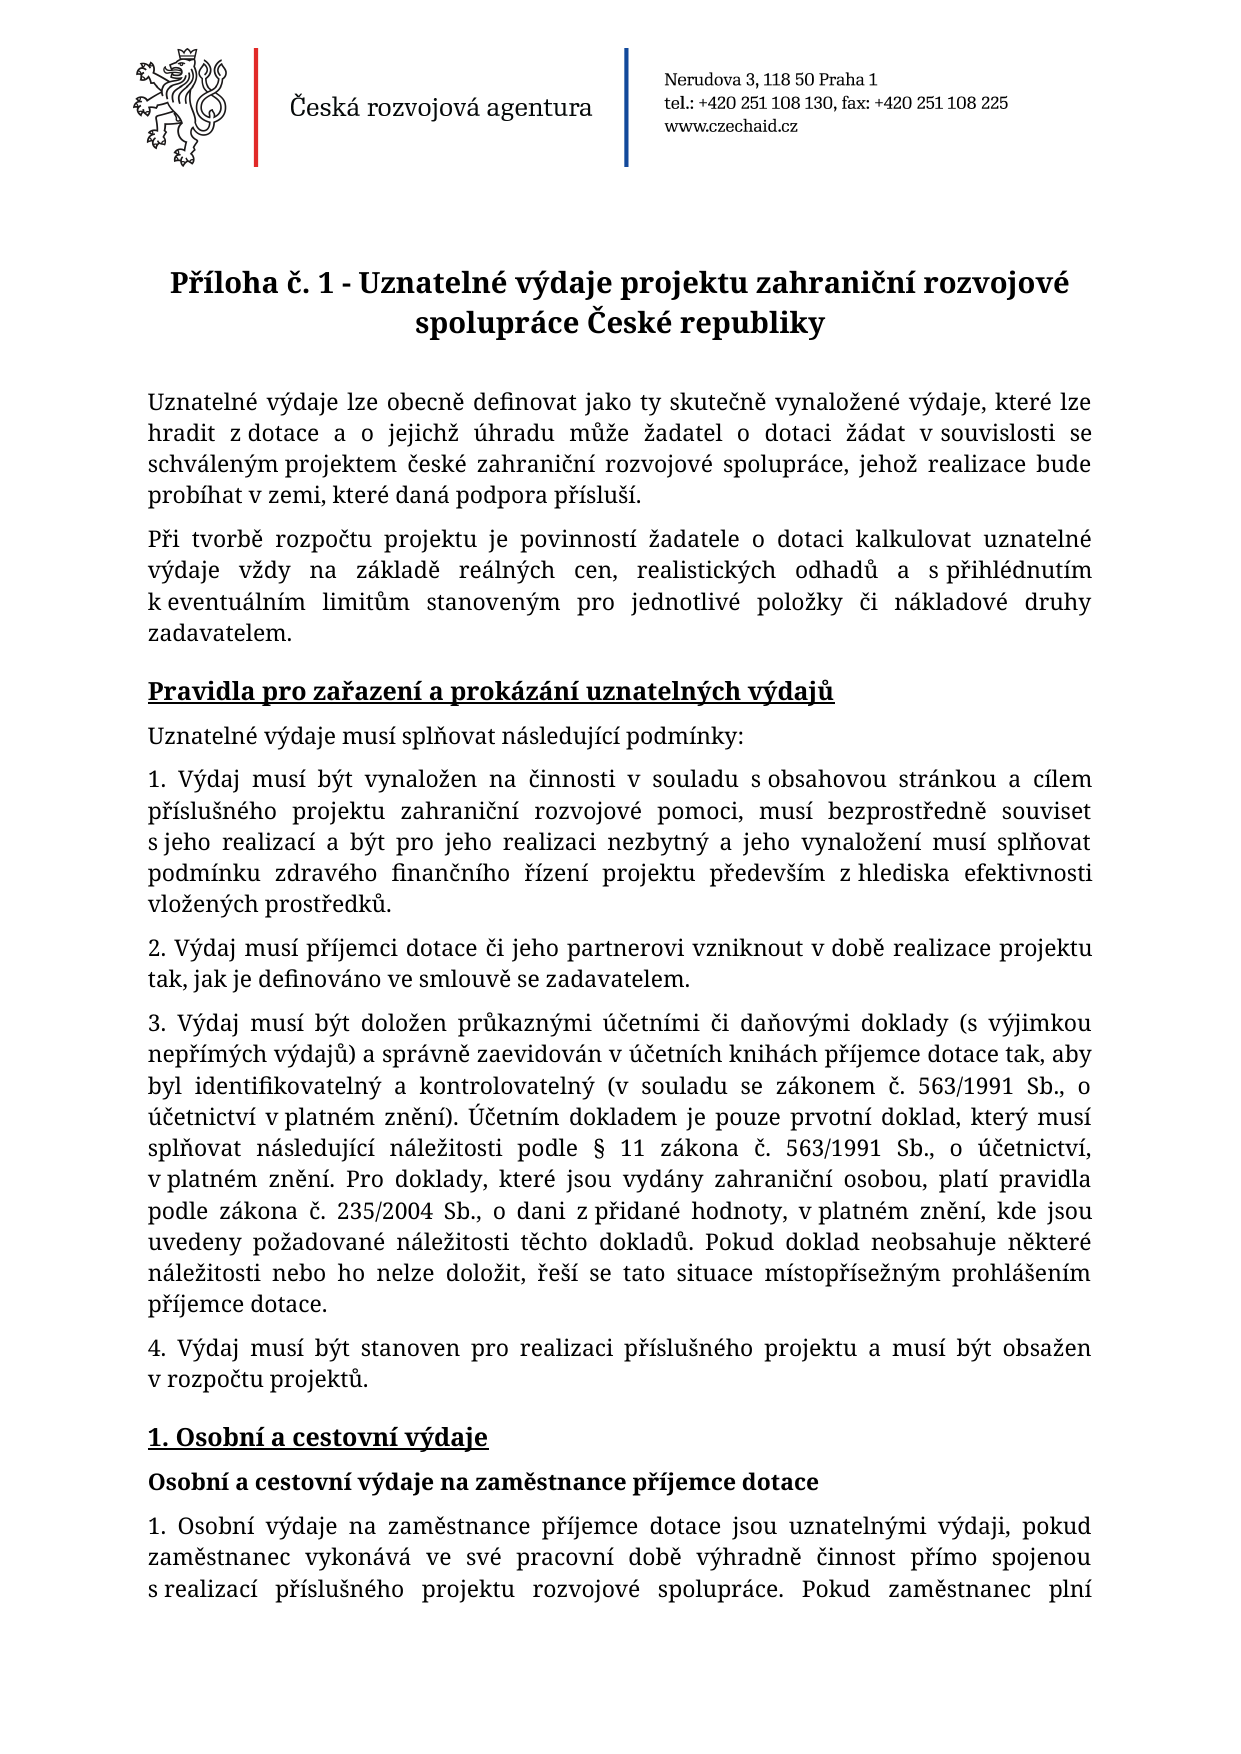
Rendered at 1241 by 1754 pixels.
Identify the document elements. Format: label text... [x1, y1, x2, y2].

text Osobní a cestovní výdaje na zaměstnance příjemce dotace [148, 1466, 1093, 1497]
text 1. Výdaj musí být vynaložen na činnosti v souladu s obsahovou stránkou a cílem příslušného projektu zahraniční rozvojové pomoci, musí bezprostředně souviset s jeho realizací a být pro jeho realizaci nezbytný a jeho vynaložení musí splňovat podmínku zdravého finančního řízení projektu především z hlediska efektivnosti vložených prostředků. [148, 763, 1093, 920]
text 4. Výdaj musí být stanoven pro realizaci příslušného projektu a musí být obsažen v rozpočtu projektů. [148, 1332, 1093, 1395]
text 3. Výdaj musí být doložen průkaznými účetními či daňovými doklady (s výjimkou nepřímých výdajů) a správně zaevidován v účetních knihách příjemce dotace tak, aby byl identifikovatelný a kontrolovatelný (v souladu se zákonem č. 563/1991 Sb., o účetnictví v platném znění). Účetním dokladem je pouze prvotní doklad, který musí splňovat následující náležitosti podle § 11 zákona č. 563/1991 Sb., o účetnictví, v platném znění. Pro doklady, které jsou vydány zahraniční osobou, platí pravidla podle zákona č. 235/2004 Sb., o dani z přidané hodnoty, v platném znění, kde jsou uvedeny požadované náležitosti těchto dokladů. Pokud doklad neobsahuje některé náležitosti nebo ho nelze doložit, řeší se tato situace místopřísežným prohlášením příjemce dotace. [148, 1007, 1093, 1320]
picture [62, 0, 1241, 189]
text 1. Osobní a cestovní výdaje [148, 1420, 1093, 1454]
text 2. Výdaj musí příjemci dotace či jeho partnerovi vzniknout v době realizace projektu tak, jak je definováno ve smlouvě se zadavatelem. [148, 932, 1093, 995]
text Pravidla pro zařazení a prokázání uznatelných výdajů [148, 673, 1093, 707]
text Při tvorbě rozpočtu projektu je povinností žadatele o dotaci kalkulovat uznatelné výdaje vždy na základě reálných cen, realistických odhadů a s přihlédnutím k eventuálním limitům stanoveným pro jednotlivé položky či nákladové druhy zadavatelem. [148, 523, 1093, 648]
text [148, 1510, 1093, 1604]
text Uznatelné výdaje musí splňovat následující podmínky: [148, 720, 1093, 751]
text Příloha č. 1 - Uznatelné výdaje projektu zahraniční rozvojové spolupráce České republiky [148, 262, 1093, 342]
text Uznatelné výdaje lze obecně definovat jako ty skutečně vynaložené výdaje, které lze hradit z dotace a o jejichž úhradu může žadatel o dotaci žádat v souvislosti se schváleným projektem české zahraniční rozvojové spolupráce, jehož realizace bude probíhat v zemi, které daná podpora přísluší. [148, 386, 1093, 511]
